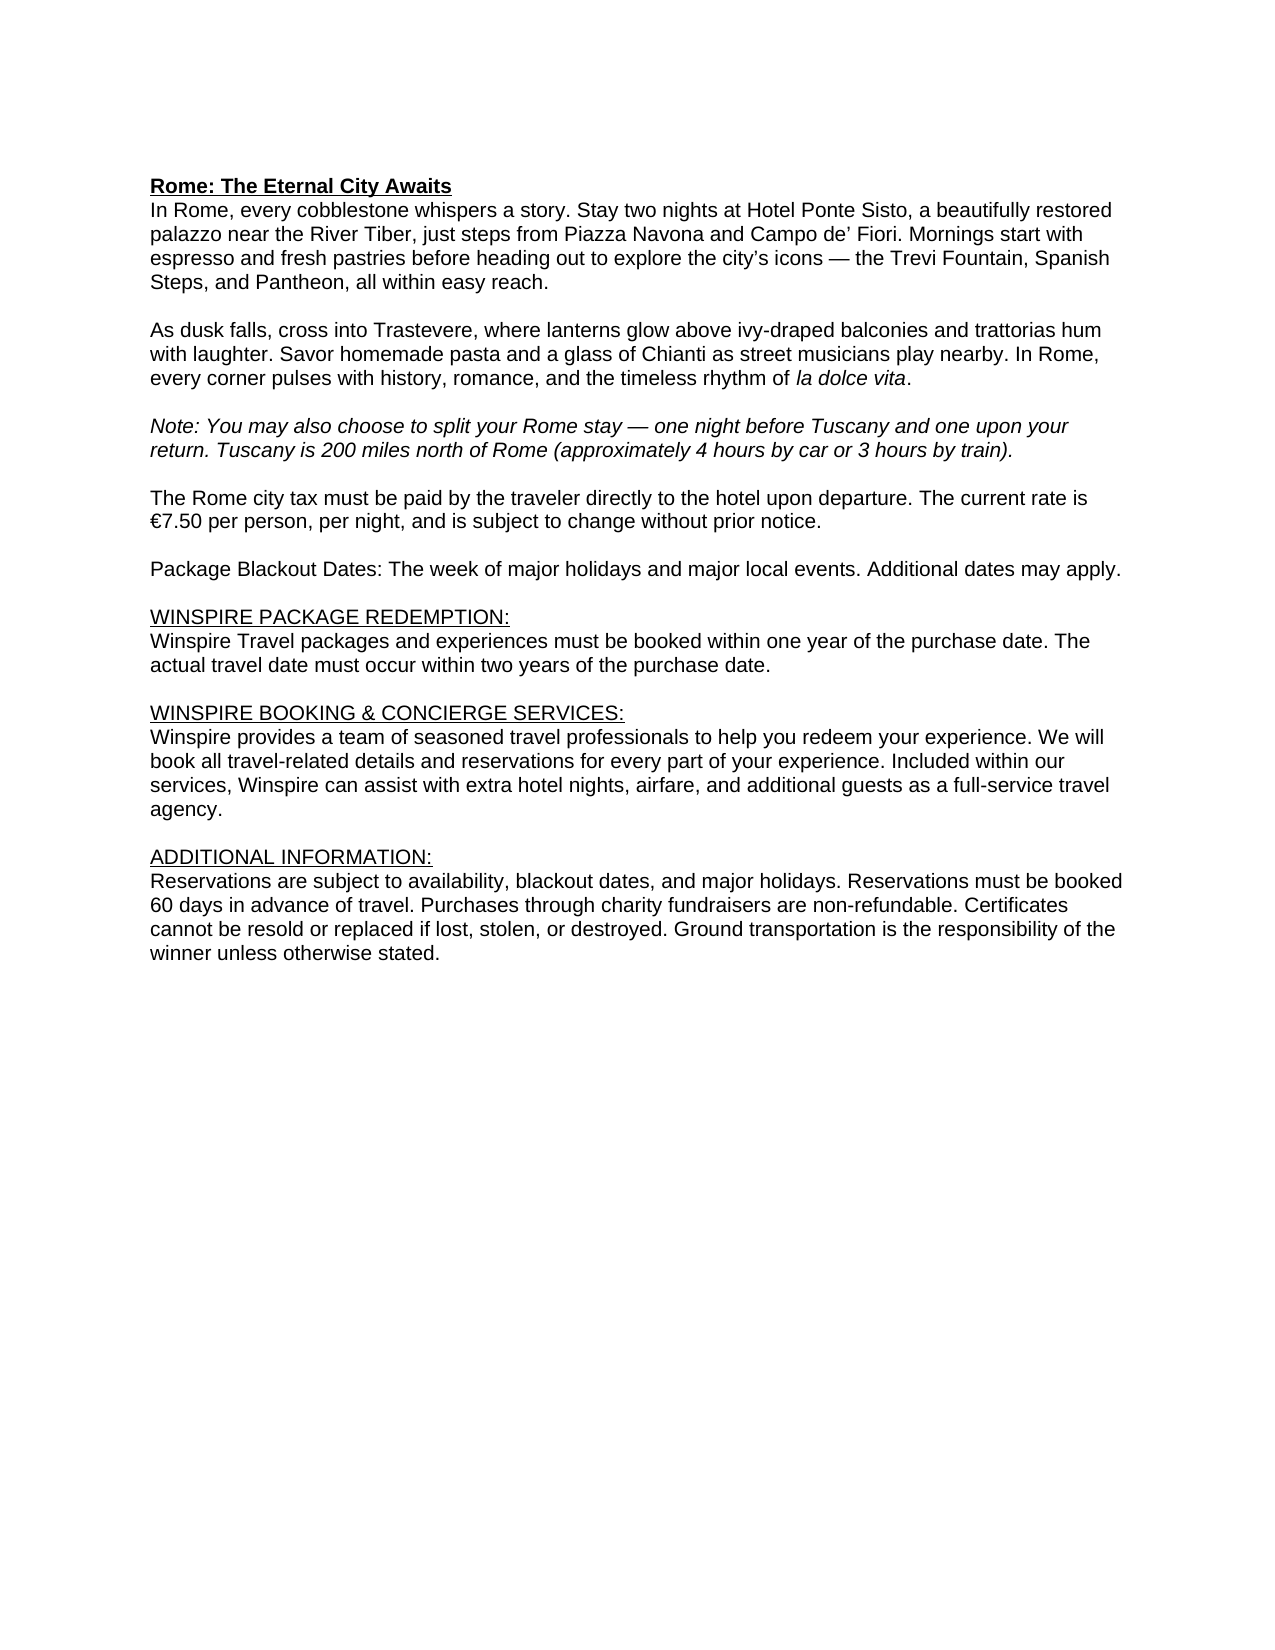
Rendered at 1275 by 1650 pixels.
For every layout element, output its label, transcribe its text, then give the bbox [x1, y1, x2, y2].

text Winspire Travel packages and experiences must be booked within one year of the purchase date. The actual travel date must occur within two years of the purchase date. [150, 629, 1125, 677]
text Note: You may also choose to split your Rome stay — one night before Tuscany and one upon your return. Tuscany is 200 miles north of Rome (approximately 4 hours by car or 3 hours by train). [150, 413, 1125, 461]
text Reservations are subject to availability, blackout dates, and major holidays. Reservations must be booked 60 days in advance of travel. Purchases through charity fundraisers are non-refundable. Certificates cannot be resold or replaced if lost, stolen, or destroyed. Ground transportation is the responsibility of the winner unless otherwise stated. [150, 869, 1125, 964]
text Winspire provides a team of seasoned travel professionals to help you redeem your experience. We will book all travel-related details and reservations for every part of your experience. Included within our services, Winspire can assist with extra hotel nights, airfare, and additional guests as a full-service travel agency. [150, 725, 1125, 821]
text ADDITIONAL INFORMATION: [150, 845, 1125, 869]
text Rome: The Eternal City Awaits [150, 150, 1125, 198]
text WINSPIRE BOOKING & CONCIERGE SERVICES: [150, 701, 1125, 725]
text In Rome, every cobblestone whispers a story. Stay two nights at Hotel Ponte Sisto, a beautifully restored palazzo near the River Tiber, just steps from Piazza Navona and Campo de’ Fiori. Mornings start with espresso and fresh pastries before heading out to explore the city’s icons — the Trevi Fountain, Spanish Steps, and Pantheon, all within easy reach. [150, 198, 1125, 294]
text WINSPIRE PACKAGE REDEMPTION: [150, 605, 1125, 629]
text The Rome city tax must be paid by the traveler directly to the hotel upon departure. The current rate is €7.50 per person, per night, and is subject to change without prior notice. [150, 485, 1125, 533]
text As dusk falls, cross into Trastevere, where lanterns glow above ivy-draped balconies and trattorias hum with laughter. Savor homemade pasta and a glass of Chianti as street musicians play nearby. In Rome, every corner pulses with history, romance, and the timeless rhythm of la dolce vita. [150, 318, 1125, 389]
text Package Blackout Dates: The week of major holidays and major local events. Additional dates may apply. [150, 557, 1125, 581]
